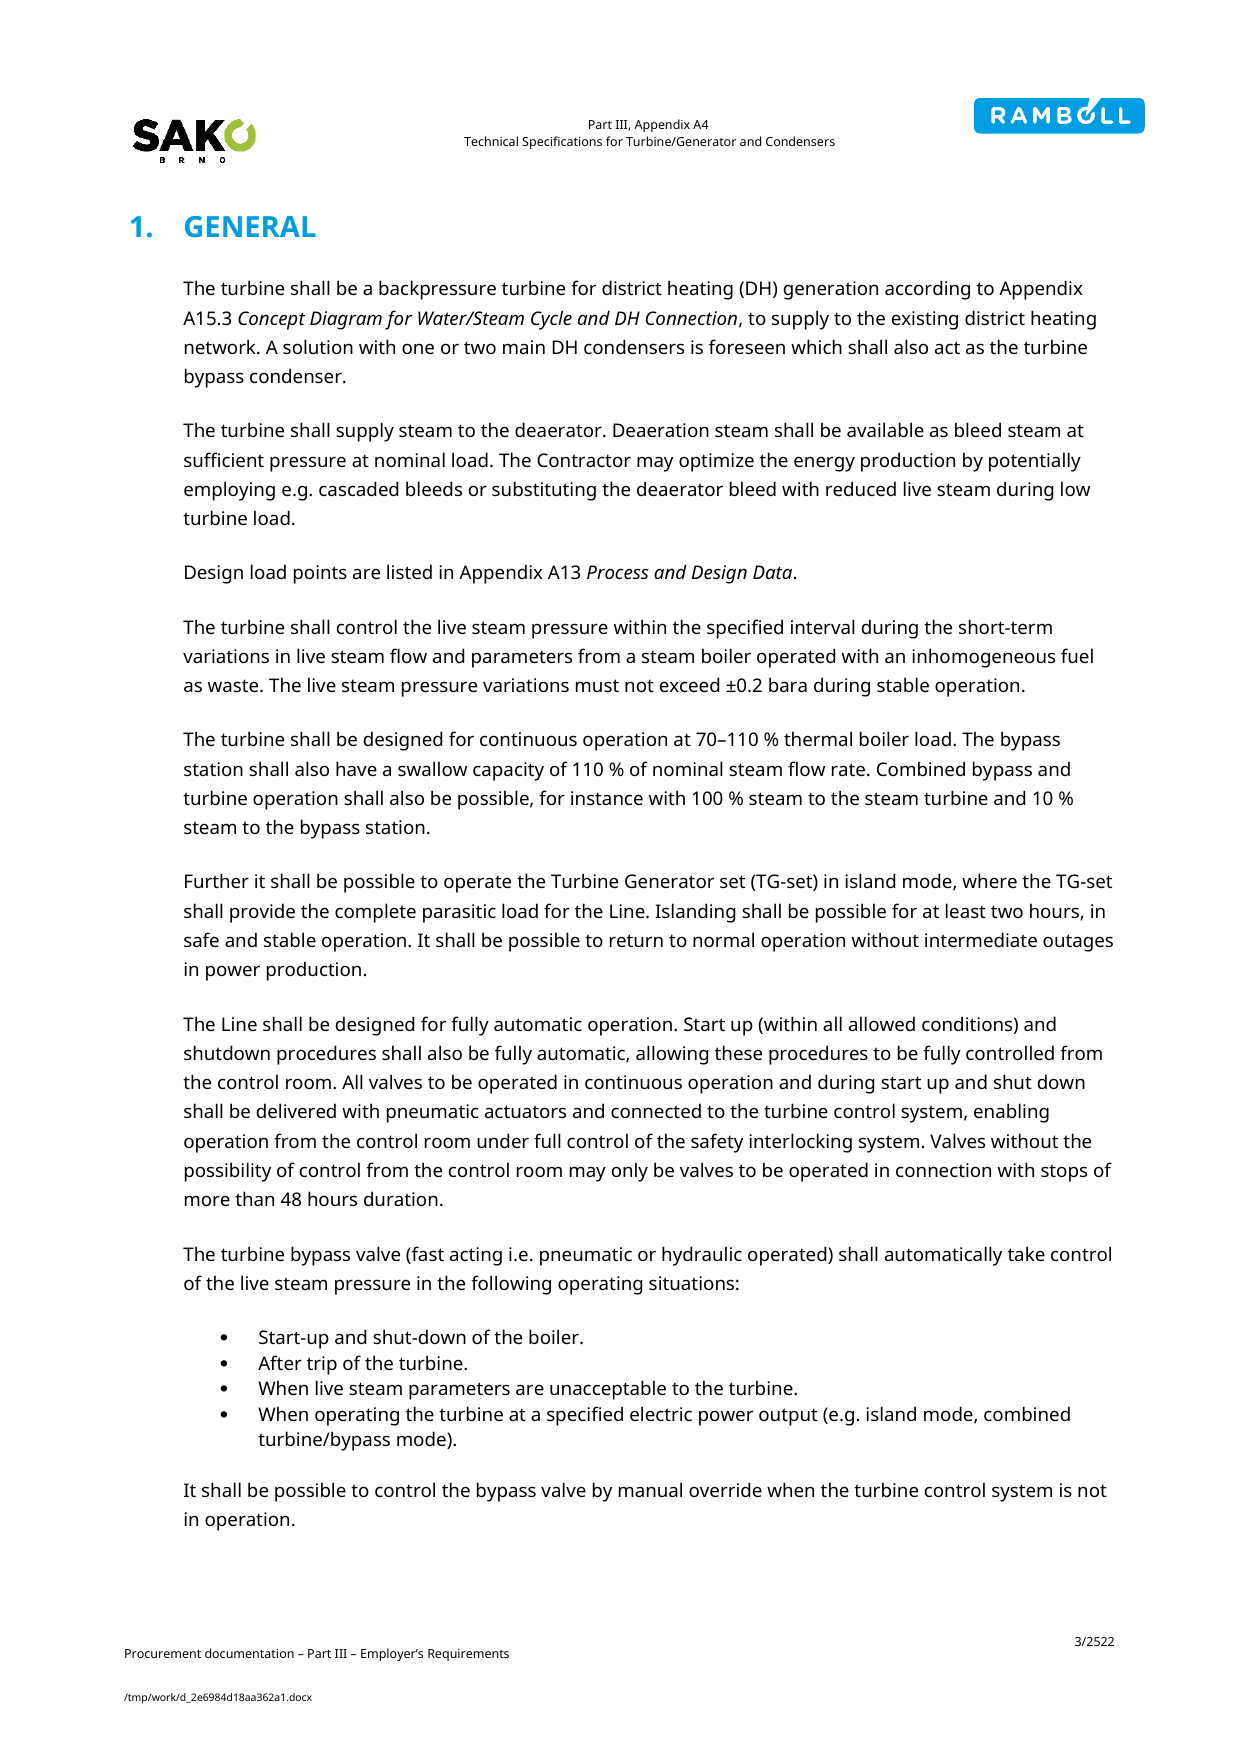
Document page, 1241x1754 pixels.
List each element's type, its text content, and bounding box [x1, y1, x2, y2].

text Design load points are listed in Appendix A13 Process and Design Data. [183, 560, 1116, 585]
text The Line shall be designed for fully automatic operation. Start up (within all allowed conditions) and shutdown procedures shall also be fully automatic, allowing these procedures to be fully controlled from the control room. All valves to be operated in continuous operation and during start up and shut down shall be delivered with pneumatic actuators and connected to the turbine control system, enabling operation from the control room under full control of the safety interlocking system. Valves without the possibility of control from the control room may only be valves to be operated in connection with stops of more than 48 hours duration. [183, 1011, 1116, 1212]
text The turbine bypass valve (fast acting i.e. pneumatic or hydraulic operated) shall automatically take control of the live steam pressure in the following operating situations: [183, 1241, 1116, 1296]
text The turbine shall supply steam to the deaerator. Deaeration steam shall be available as bleed steam at sufficient pressure at nominal load. The Contractor may optimize the energy production by potentially employing e.g. cascaded bleeds or substituting the deaerator bleed with reduced live steam during low turbine load. [183, 418, 1116, 531]
list When operating the turbine at a specified electric power output (e.g. island mode, combined turbine/bypass mode). [221, 1401, 1116, 1452]
list Start-up and shut-down of the boiler. [221, 1324, 1116, 1350]
list The turbine shall be designed for continuous operation at 70–110 % thermal boiler load. The bypass station shall also have a swallow capacity of 110 % of nominal steam flow rate. Combined bypass and turbine operation shall also be possible, for instance with 100 % steam to the steam turbine and 10 % steam to the bypass station. [183, 727, 1116, 840]
list When live steam parameters are unacceptable to the turbine. [221, 1375, 1116, 1401]
list After trip of the turbine. [221, 1350, 1116, 1375]
text The turbine shall be a backpressure turbine for district heating (DH) generation according to Appendix A15.3 Concept Diagram for Water/Steam Cycle and DH Connection, to supply to the existing district heating network. A solution with one or two main DH condensers is foreseen which shall also act as the turbine bypass condenser. [183, 276, 1116, 389]
list It shall be possible to control the bypass valve by manual override when the turbine control system is not in operation. [183, 1477, 1116, 1532]
subtitle General [153, 207, 1116, 246]
list Further it shall be possible to operate the Turbine Generator set (TG-set) in island mode, where the TG-set shall provide the complete parasitic load for the Line. Islanding shall be possible for at least two hours, in safe and stable operation. It shall be possible to return to normal operation without intermediate outages in power production. [183, 869, 1116, 982]
text The turbine shall control the live steam pressure within the specified interval during the short-term variations in live steam flow and parameters from a steam boiler operated with an inhomogeneous fuel as waste. The live steam pressure variations must not exceed ±0.2 bara during stable operation. [183, 614, 1116, 698]
picture [132, 119, 256, 163]
